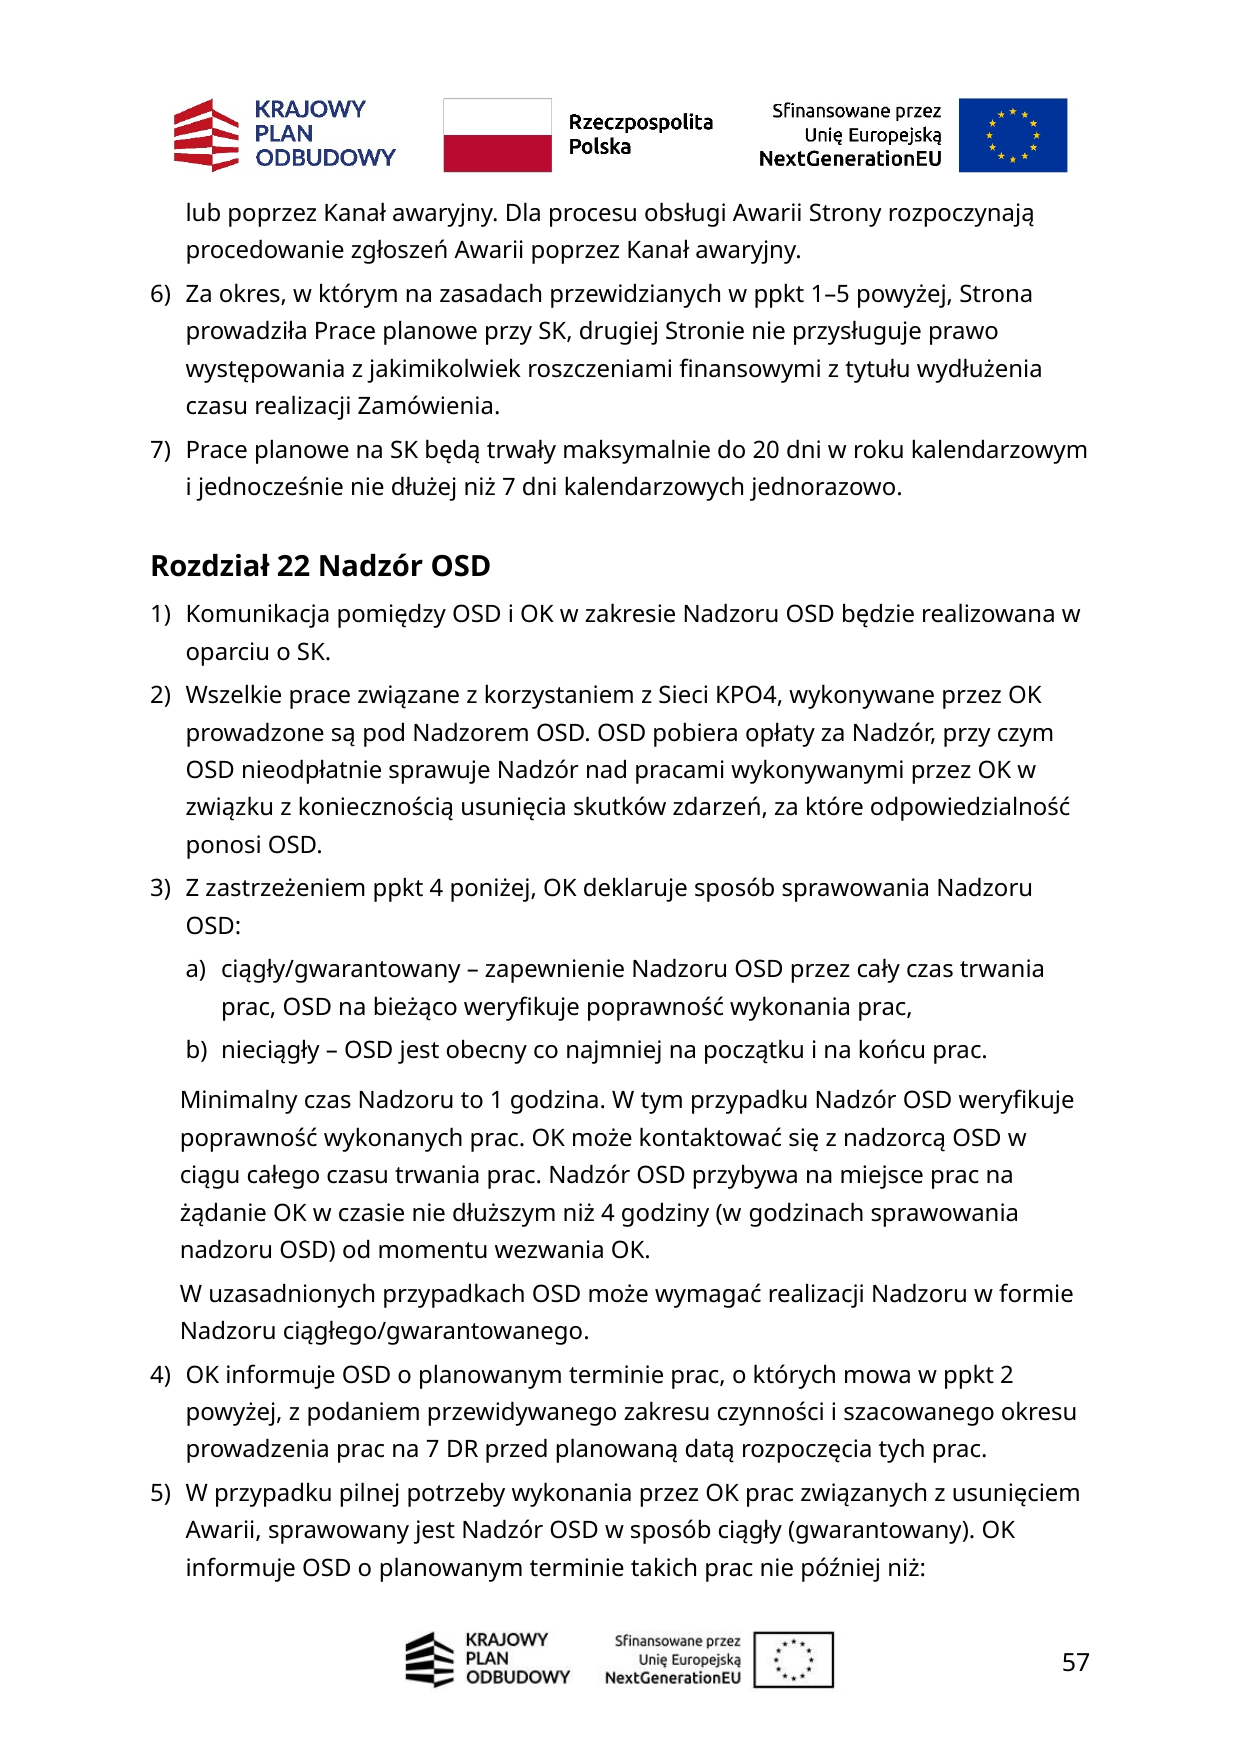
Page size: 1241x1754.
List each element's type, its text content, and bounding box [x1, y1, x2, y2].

picture [150, 75, 1091, 196]
list Komunikacja pomiędzy OSD i OK w zakresie Nadzoru OSD będzie realizowana w oparciu o SK. [150, 597, 1090, 667]
picture [388, 1613, 852, 1707]
list Prace planowe na SK będą trwały maksymalnie do 20 dni w roku kalendarzowym i jednocześnie nie dłużej niż 7 dni kalendarzowych jednorazowo. [150, 432, 1090, 502]
list Z zastrzeżeniem ppkt 4 poniżej, OK deklaruje sposób sprawowania Nadzoru OSD: [150, 871, 1090, 941]
list Za okres, w którym na zasadach przewidzianych w ppkt 1–5 powyżej, Strona prowadziła Prace planowe przy SK, drugiej Stronie nie przysługuje prawo występowania z jakimikolwiek roszczeniami finansowymi z tytułu wydłużenia czasu realizacji Zamówienia. [150, 277, 1090, 421]
list W uzasadnionych przypadkach OSD może wymagać realizacji Nadzoru w formie Nadzoru ciągłego/gwarantowanego. [179, 1276, 1090, 1346]
list nieciągły – OSD jest obecny co najmniej na początku i na końcu prac. [185, 1033, 1090, 1066]
list Wszelkie prace związane z korzystaniem z Sieci KPO4, wykonywane przez OK prowadzone są pod Nadzorem OSD. OSD pobiera opłaty za Nadzór, przy czym OSD nieodpłatnie sprawuje Nadzór nad pracami wykonywanymi przez OK w związku z koniecznością usunięcia skutków zdarzeń, za które odpowiedzialność ponosi OSD. [150, 678, 1090, 860]
list OK informuje OSD o planowanym terminie prac, o których mowa w ppkt 2 powyżej, z podaniem przewidywanego zakresu czynności i szacowanego okresu prowadzenia prac na 7 DR przed planowaną datą rozpoczęcia tych prac. [150, 1357, 1090, 1465]
list ciągły/gwarantowany – zapewnienie Nadzoru OSD przez cały czas trwania prac, OSD na bieżąco weryfikuje poprawność wykonania prac, [185, 952, 1090, 1022]
subtitle Rozdział 22 Nadzór OSD [150, 545, 1090, 584]
list Minimalny czas Nadzoru to 1 godzina. W tym przypadku Nadzór OSD weryfikuje poprawność wykonanych prac. OK może kontaktować się z nadzorcą OSD w ciągu całego czasu trwania prac. Nadzór OSD przybywa na miejsce prac na żądanie OK w czasie nie dłuższym niż 4 godziny (w godzinach sprawowania nadzoru OSD) od momentu wezwania OK. [179, 1083, 1090, 1265]
list W przypadku pilnej potrzeby wykonania przez OK prac związanych z usunięciem Awarii, sprawowany jest Nadzór OSD w sposób ciągły (gwarantowany). OK informuje OSD o planowanym terminie takich prac nie później niż: [150, 1476, 1090, 1583]
